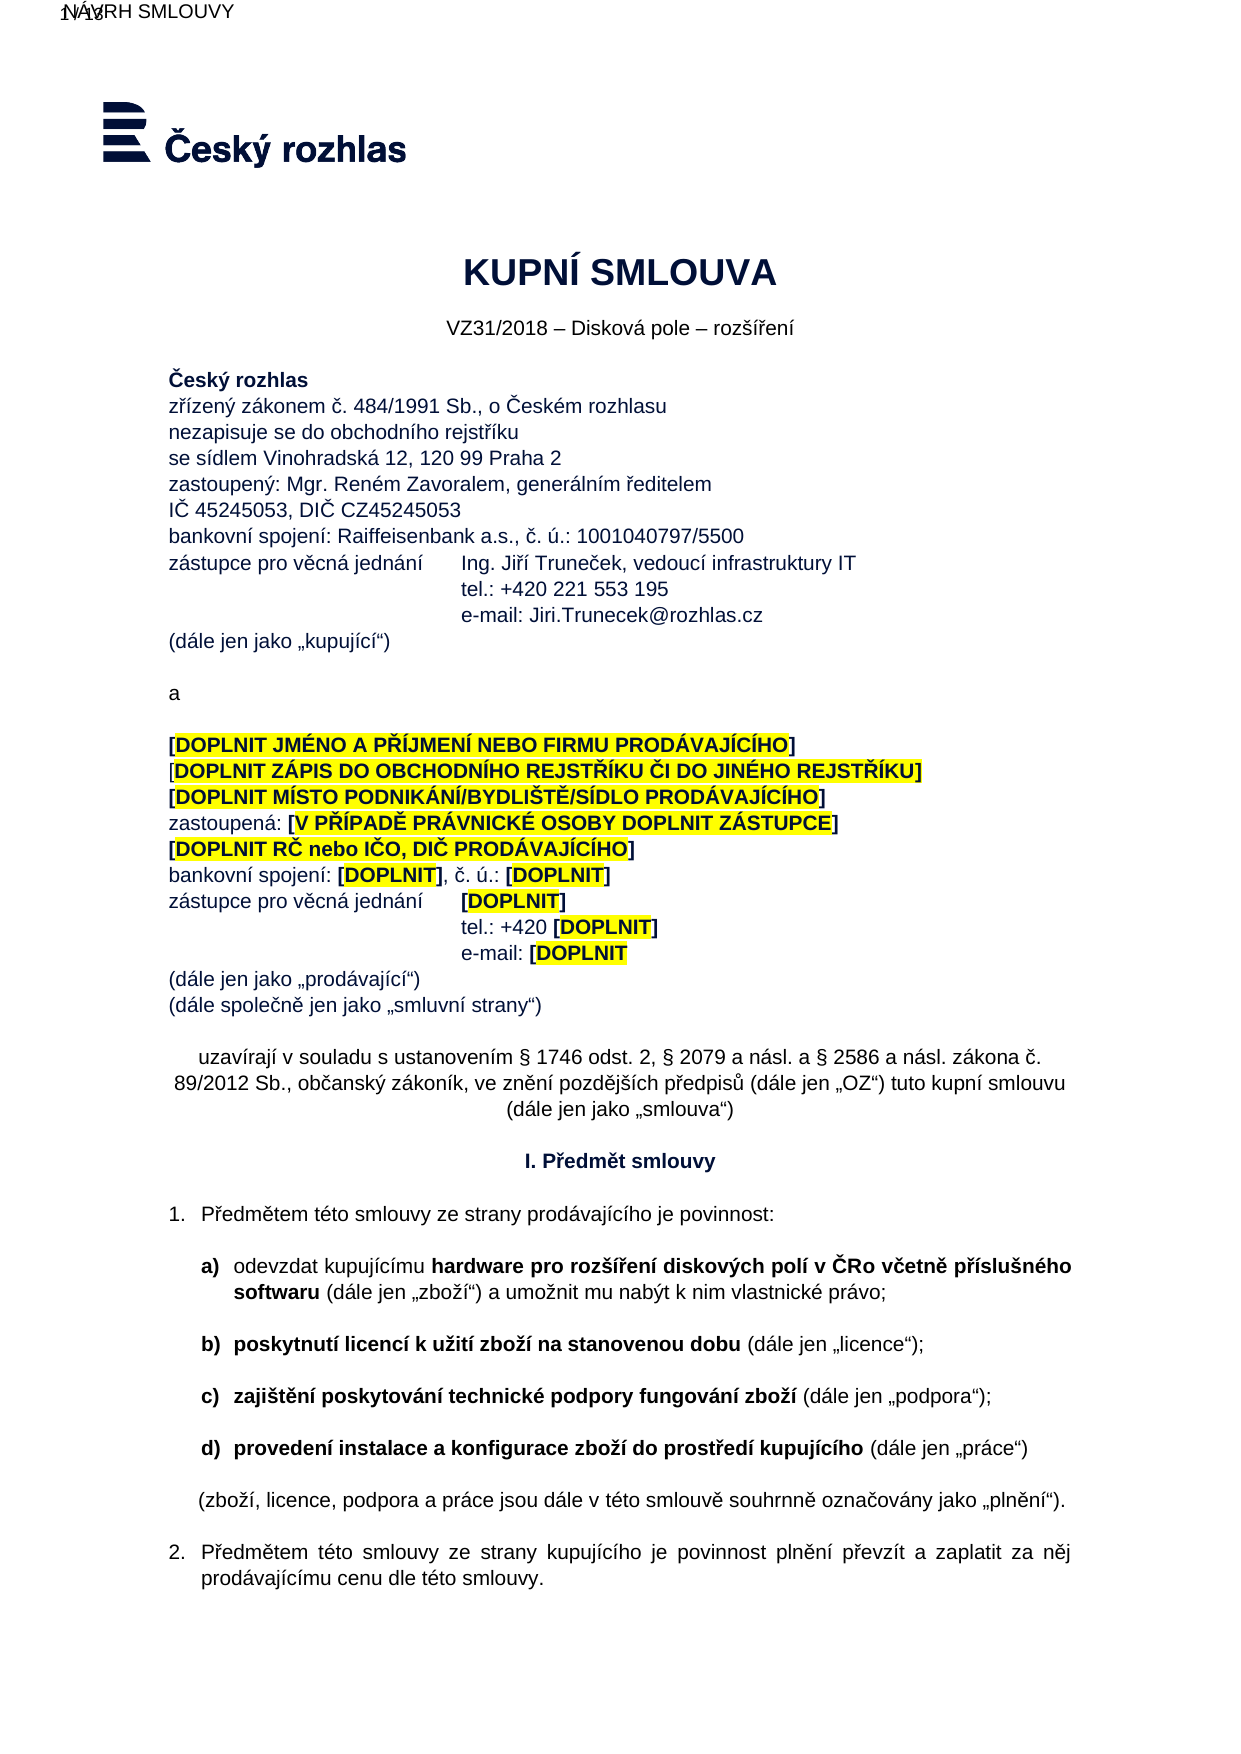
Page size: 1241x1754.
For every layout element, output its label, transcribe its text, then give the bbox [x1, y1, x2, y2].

title KUPNÍ SMLOUVA [168, 250, 1072, 294]
list Předmětem této smlouvy ze strany kupujícího je povinnost plnění převzít a zaplatit za něj prodávajícímu cenu dle této smlouvy. [168, 1539, 1072, 1591]
text VZ31/2018 – Disková pole – rozšíření [168, 315, 1072, 341]
text [DOPLNIT RČ nebo IČO, DIČ PRODÁVAJÍCÍHO] [168, 836, 1072, 862]
text uzavírají v souladu s ustanovením § 1746 odst. 2, § 2079 a násl. a § 2586 a násl. zákona č. 89/2012 Sb., občanský zákoník, ve znění pozdějších předpisů (dále jen „OZ“) tuto kupní smlouvu (dále jen jako „smlouva“) [168, 1044, 1072, 1122]
text se sídlem Vinohradská 12, 120 99 Praha 2 [168, 445, 1072, 471]
list poskytnutí licencí k užití zboží na stanovenou dobu (dále jen „licence“); [201, 1330, 1072, 1356]
text [DOPLNIT MÍSTO PODNIKÁNÍ/BYDLIŠTĚ/SÍDLO PRODÁVAJÍCÍHO] [168, 783, 1072, 809]
text zástupce pro věcná jednání Ing. Jiří Truneček, vedoucí infrastruktury IT [168, 549, 1072, 575]
text [DOPLNIT JMÉNO A PŘÍJMENÍ NEBO FIRMU PRODÁVAJÍCÍHO] [168, 731, 1072, 757]
text zástupce pro věcná jednání [DOPLNIT] [168, 888, 1072, 914]
list provedení instalace a konfigurace zboží do prostředí kupujícího (dále jen „práce“) [201, 1434, 1072, 1461]
text [DOPLNIT ZÁPIS DO OBCHODNÍHO REJSTŘÍKU ČI DO JINÉHO REJSTŘÍKU] [168, 757, 1072, 783]
text tel.: +420 [DOPLNIT] [168, 914, 1072, 940]
subtitle Předmět smlouvy [168, 1148, 1072, 1174]
text (dále společně jen jako „smluvní strany“) [168, 992, 1072, 1018]
list (zboží, licence, podpora a práce jsou dále v této smlouvě souhrnně označovány jako „plnění“). [198, 1487, 1072, 1513]
text bankovní spojení: Raiffeisenbank a.s., č. ú.: 1001040797/5500 [168, 523, 1072, 549]
text nezapisuje se do obchodního rejstříku [168, 419, 1072, 445]
text e-mail: Jiri.Trunecek@rozhlas.cz [168, 601, 1072, 627]
text tel.: +420 221 553 195 [168, 575, 1072, 601]
picture [103, 102, 406, 168]
text zastoupená: [V PŘÍPADĚ PRÁVNICKÉ OSOBY DOPLNIT ZÁSTUPCE] [168, 809, 1072, 836]
text Český rozhlas [168, 367, 1072, 393]
text e-mail: [DOPLNIT [168, 940, 1072, 966]
text zastoupený: Mgr. Reném Zavoralem, generálním ředitelem [168, 471, 1072, 497]
list odevzdat kupujícímu hardware pro rozšíření diskových polí v ČRo včetně příslušného softwaru (dále jen „zboží“) a umožnit mu nabýt k nim vlastnické právo; [201, 1252, 1072, 1304]
text a [168, 679, 1072, 705]
text IČ 45245053, DIČ CZ45245053 [168, 497, 1072, 523]
list Předmětem této smlouvy ze strany prodávajícího je povinnost: [168, 1200, 1072, 1226]
text (dále jen jako „kupující“) [168, 627, 1072, 653]
text zřízený zákonem č. 484/1991 Sb., o Českém rozhlasu [168, 393, 1072, 419]
text (dále jen jako „prodávající“) [168, 966, 1072, 992]
text bankovní spojení: [DOPLNIT], č. ú.: [DOPLNIT] [168, 862, 1072, 888]
list zajištění poskytování technické podpory fungování zboží (dále jen „podpora“); [201, 1382, 1072, 1408]
